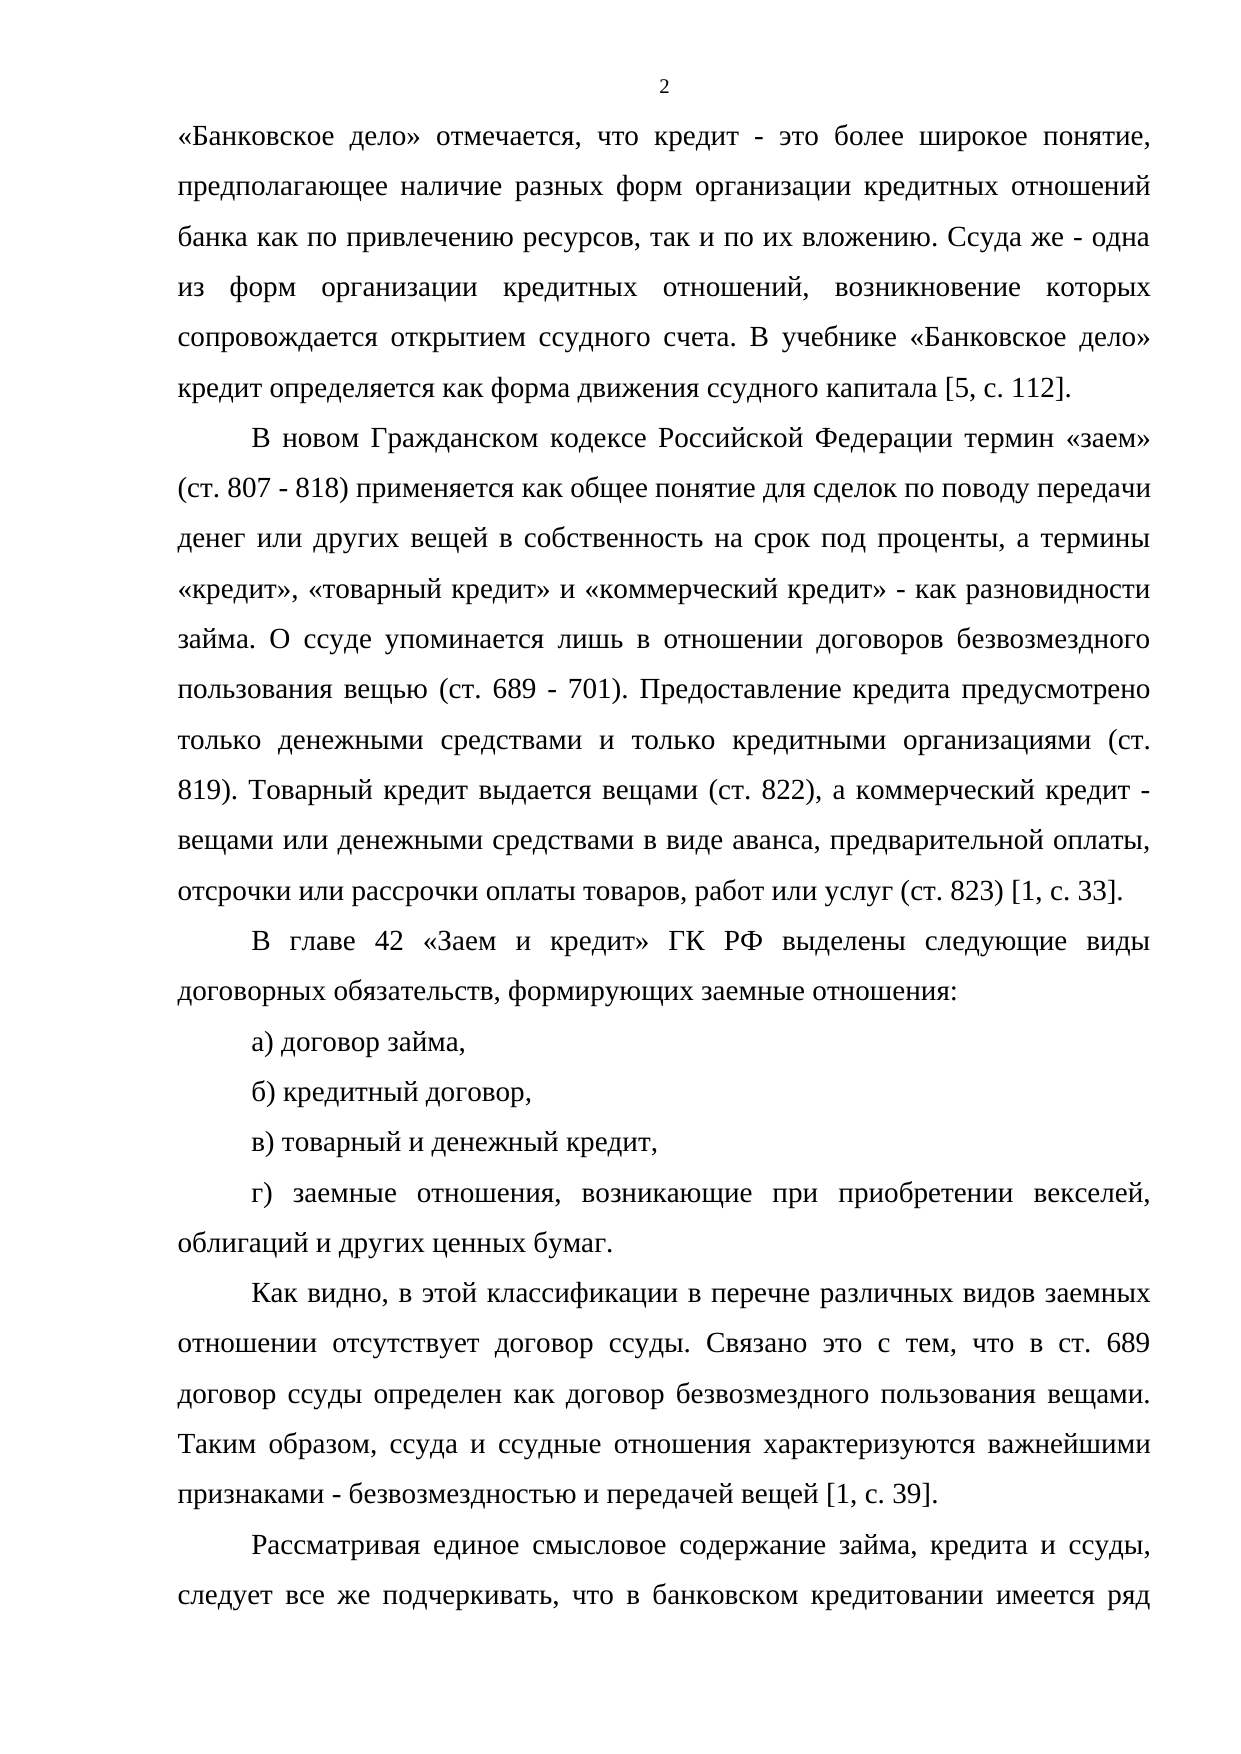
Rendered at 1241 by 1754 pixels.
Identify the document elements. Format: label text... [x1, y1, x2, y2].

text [177, 1527, 1152, 1611]
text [177, 118, 1152, 403]
text Как видно, в этой классификации в перечне различных видов заемных отношении отсутствует договор ссуды. Связано это с тем, что в ст. 689 договор ссуды определен как договор безвозмездного пользования вещами. Таким образом, ссуда и ссудные отношения характеризуются важнейшими признаками - безвозмездностью и передачей вещей [1, с. 39]. [177, 1275, 1152, 1510]
text В новом Гражданском кодексе Российской Федерации термин «заем» (ст. 807 - 818) применяется как общее понятие для сделок по поводу передачи денег или других вещей в собственность на срок под проценты, а термины «кредит», «товарный кредит» и «коммерческий кредит» - как разновидности займа. О ссуде упоминается лишь в отношении договоров безвозмездного пользования вещью (ст. 689 - 701). Предоставление кредита предусмотрено только денежными средствами и только кредитными организациями (ст. 819). Товарный кредит выдается вещами (ст. 822), а коммерческий кредит - вещами или денежными средствами в виде аванса, предварительной оплаты, отсрочки или рассрочки оплаты товаров, работ или услуг (ст. 823) [1, с. 33]. [177, 420, 1152, 906]
text г) заемные отношения, возникающие при приобретении векселей, облигаций и других ценных бумаг. [177, 1175, 1152, 1258]
text а) договор займа, [177, 1024, 1152, 1057]
text б) кредитный договор, [177, 1074, 1152, 1108]
text В главе 42 «Заем и кредит» ГК РФ выделены следующие виды договорных обязательств, формирующих заемные отношения: [177, 923, 1152, 1007]
text в) товарный и денежный кредит, [177, 1124, 1152, 1158]
